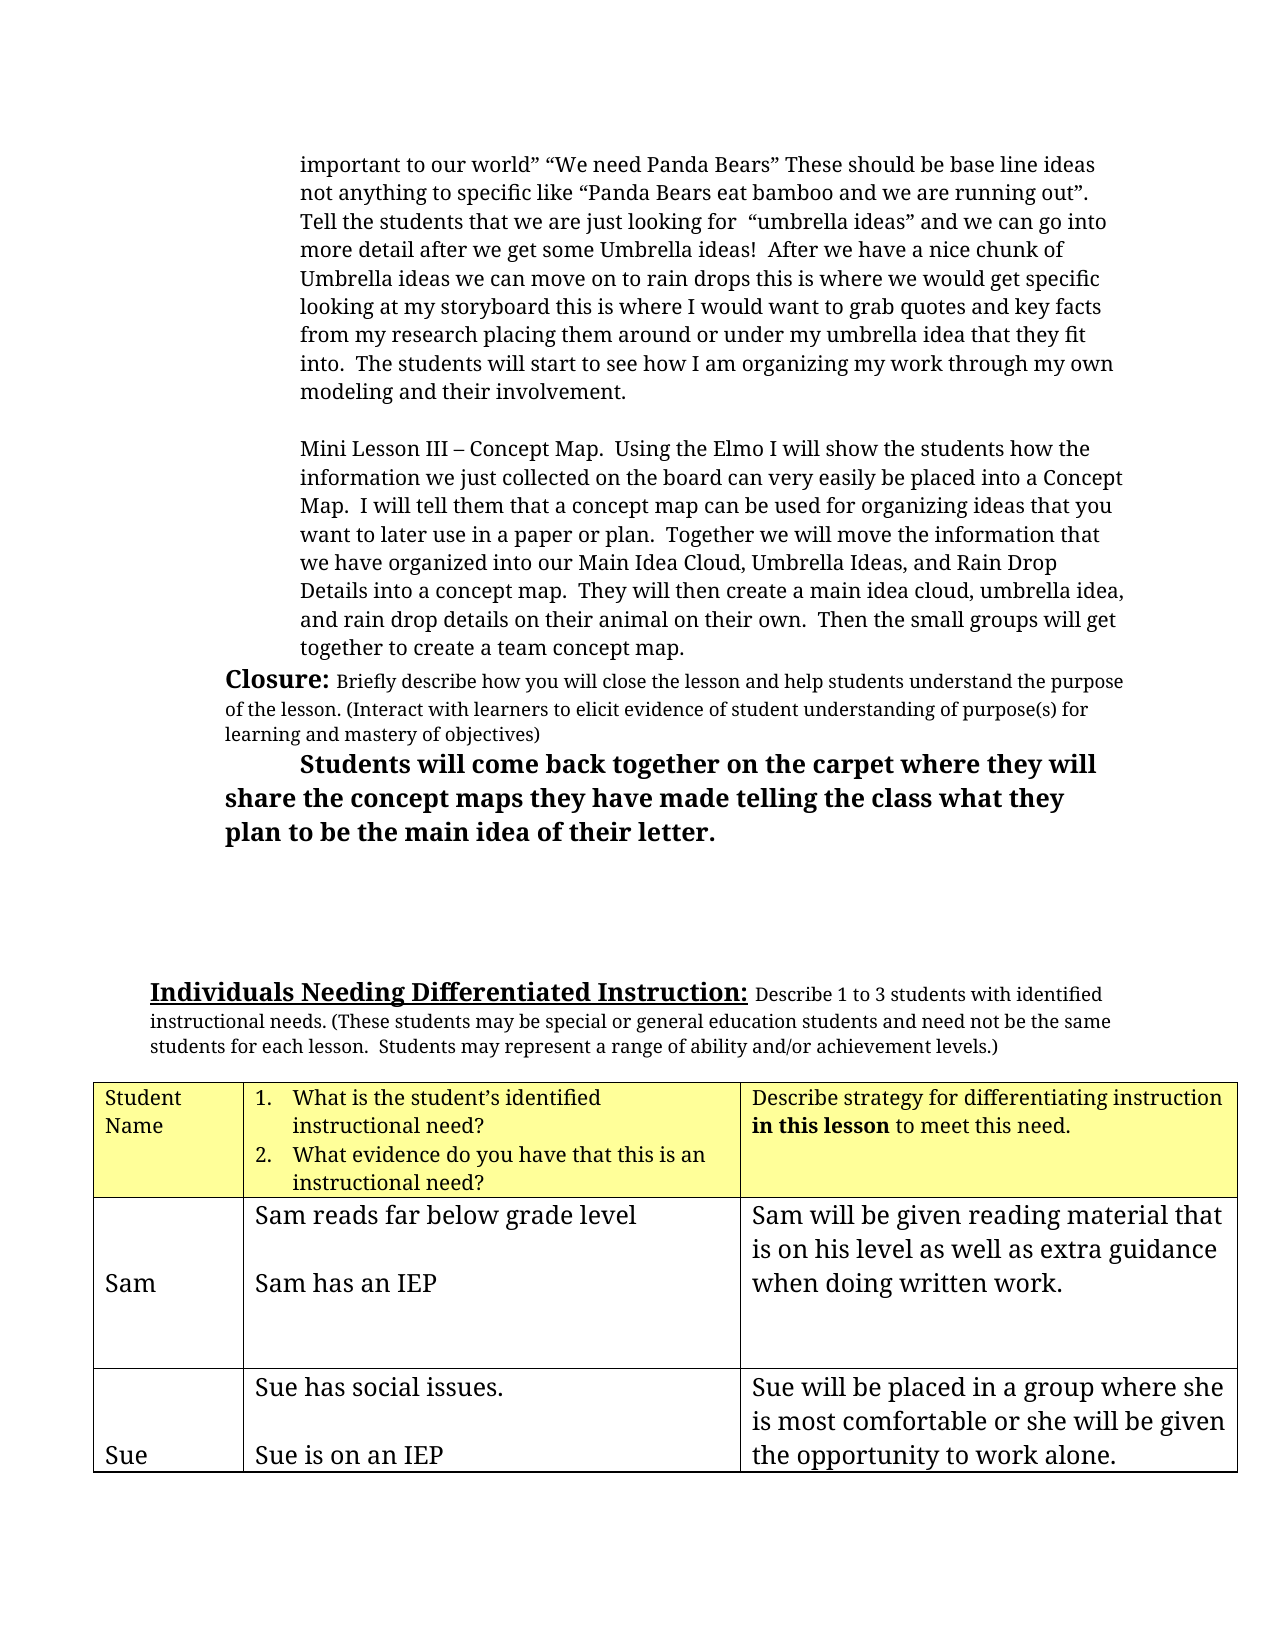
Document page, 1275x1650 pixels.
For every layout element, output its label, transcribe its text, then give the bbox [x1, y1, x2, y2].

text Individuals Needing Differentiated Instruction: Describe 1 to 3 students with identified instructional needs. (These students may be special or general education students and need not be the same students for each lesson. Students may represent a range of ability and/or achievement levels.) [150, 974, 1125, 1059]
list Mini Lesson III – Concept Map. Using the Elmo I will show the students how the information we just collected on the board can very easily be placed into a Concept Map. I will tell them that a concept map can be used for organizing ideas that you want to later use in a paper or plan. Together we will move the information that we have organized into our Main Idea Cloud, Umbrella Ideas, and Rain Drop Details into a concept map. They will then create a main idea cloud, umbrella idea, and rain drop details on their animal on their own. Then the small groups will get together to create a team concept map. [300, 434, 1125, 662]
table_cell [741, 1369, 1237, 1471]
table_header Describe strategy for differentiating instruction in this lesson to meet this need. [741, 1083, 1237, 1197]
text Closure: Briefly describe how you will close the lesson and help students understand the purpose of the lesson. (Interact with learners to elicit evidence of student understanding of purpose(s) for learning and mastery of objectives) [225, 662, 1125, 747]
table_header Student Name [94, 1083, 243, 1197]
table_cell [244, 1369, 740, 1471]
table_cell Sue [94, 1369, 243, 1471]
table_cell Sam reads far below grade level Sam has an IEP [244, 1198, 740, 1368]
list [300, 150, 1125, 406]
table_cell Sam will be given reading material that is on his level as well as extra guidance when doing written work. [741, 1198, 1237, 1368]
table_header What is the student’s identified instructional need? What evidence do you have that this is an instructional need? [244, 1083, 740, 1197]
text Students will come back together on the carpet where they will share the concept maps they have made telling the class what they plan to be the main idea of their letter. [225, 747, 1125, 849]
table_cell Sam [94, 1198, 243, 1368]
